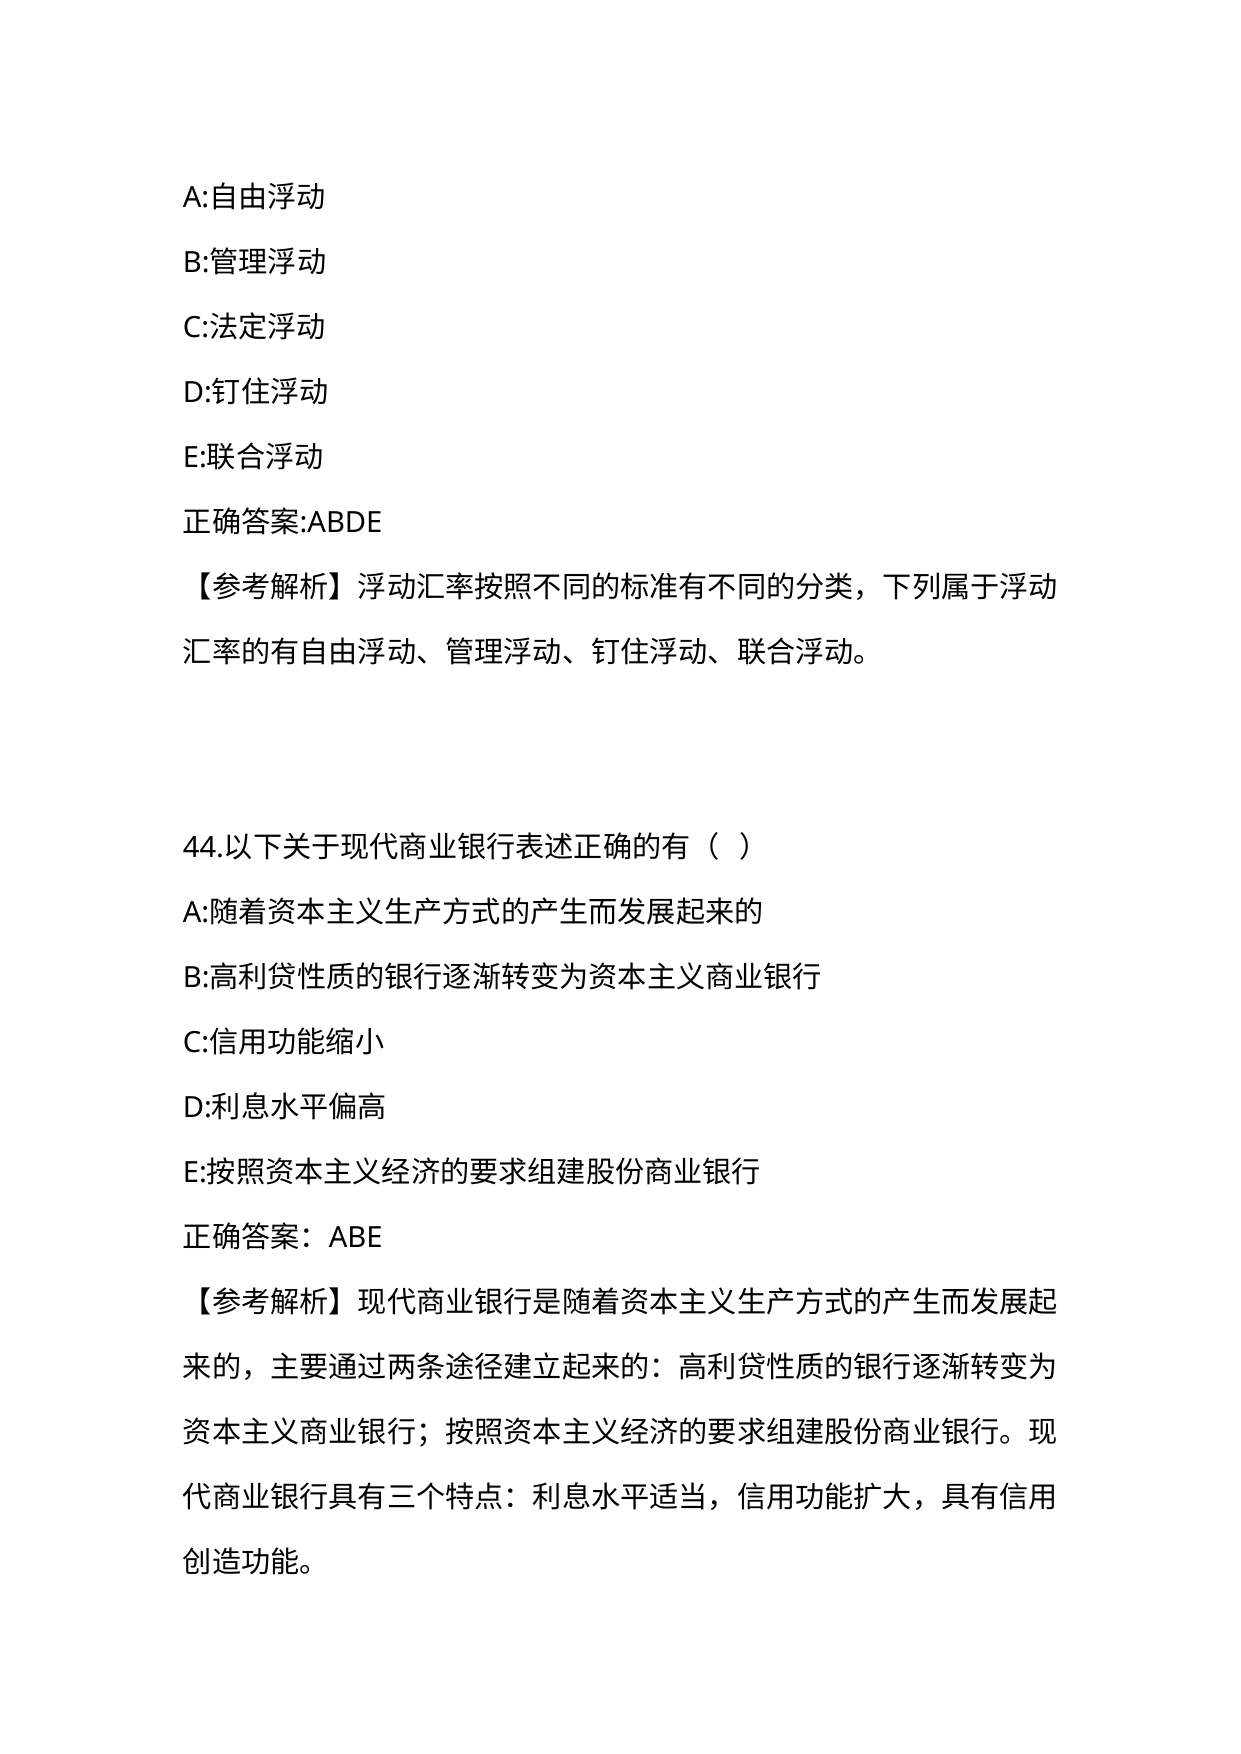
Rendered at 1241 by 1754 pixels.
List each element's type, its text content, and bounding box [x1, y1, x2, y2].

text A:随着资本主义生产方式的产生而发展起来的 [183, 877, 1058, 942]
text 【参考解析】现代商业银行是随着资本主义生产方式的产生而发展起来的，主要通过两条途径建立起来的：高利贷性质的银行逐渐转变为资本主义商业银行；按照资本主义经济的要求组建股份商业银行。现代商业银行具有三个特点：利息水平适当，信用功能扩大，具有信用创造功能。 [183, 1267, 1058, 1592]
text D:钉住浮动 [183, 357, 1058, 422]
text B:高利贷性质的银行逐渐转变为资本主义商业银行 [183, 942, 1058, 1007]
text C:法定浮动 [183, 292, 1058, 357]
text B:管理浮动 [183, 227, 1058, 292]
text E:联合浮动 [183, 422, 1058, 487]
text 正确答案:ABDE [183, 487, 1058, 552]
text 44.以下关于现代商业银行表述正确的有（ ） [183, 812, 1058, 877]
text 【参考解析】浮动汇率按照不同的标准有不同的分类，下列属于浮动汇率的有自由浮动、管理浮动、钉住浮动、联合浮动。 [183, 552, 1058, 682]
text 正确答案：ABE [183, 1202, 1058, 1267]
text A:自由浮动 [183, 162, 1058, 227]
text E:按照资本主义经济的要求组建股份商业银行 [183, 1137, 1058, 1202]
text C:信用功能缩小 [183, 1007, 1058, 1072]
text D:利息水平偏高 [183, 1072, 1058, 1137]
